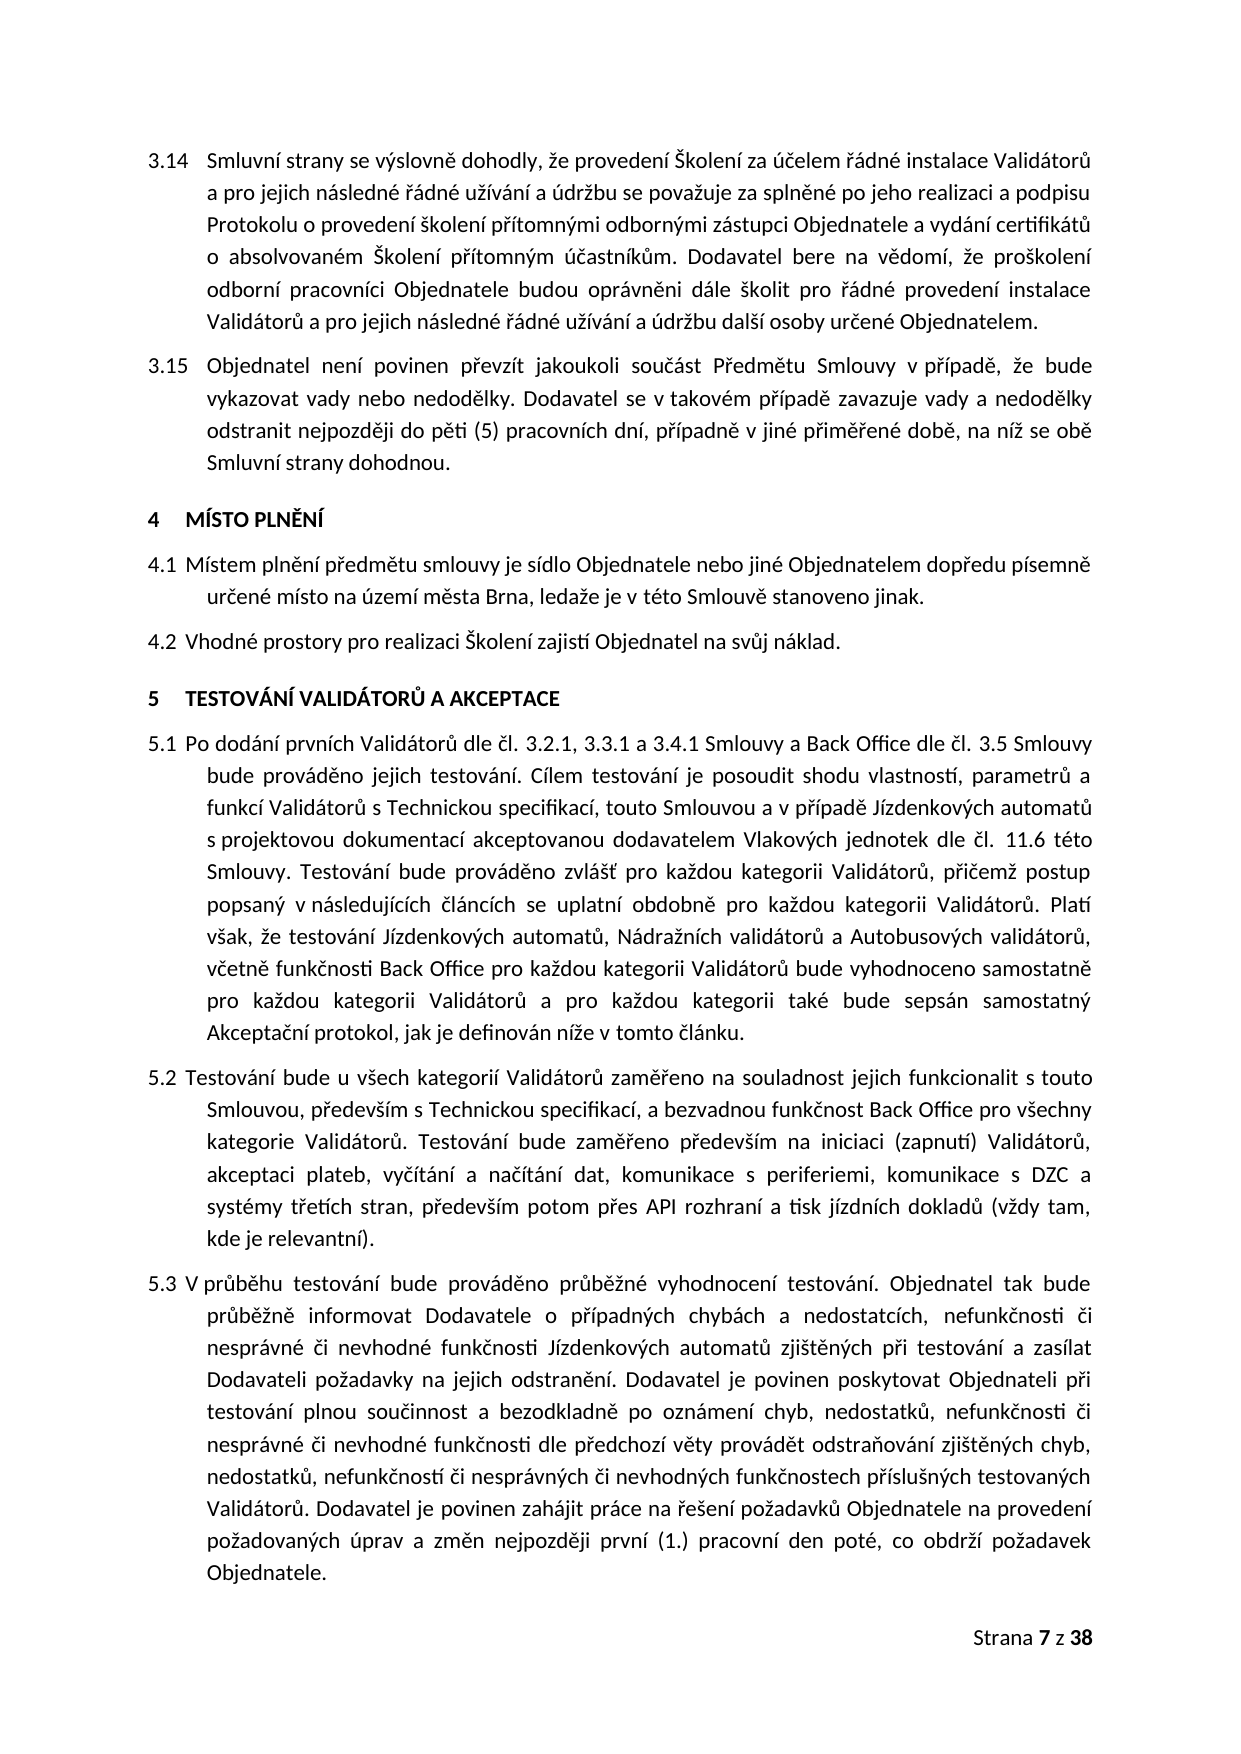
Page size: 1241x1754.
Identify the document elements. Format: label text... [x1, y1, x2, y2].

list Vhodné prostory pro realizaci Školení zajistí Objednatel na svůj náklad. [148, 627, 1093, 655]
list MÍSTO PLNĚNÍ [148, 505, 1093, 533]
list Objednatel není povinen převzít jakoukoli součást Předmětu Smlouvy v případě, že bude vykazovat vady nebo nedodělky. Dodavatel se v takovém případě zavazuje vady a nedodělky odstranit nejpozději do pěti (5) pracovních dní, případně v jiné přiměřené době, na níž se obě Smluvní strany dohodnou. [148, 352, 1093, 476]
list Testování bude u všech kategorií Validátorů zaměřeno na souladnost jejich funkcionalit s touto Smlouvou, především s Technickou specifikací, a bezvadnou funkčnost Back Office pro všechny kategorie Validátorů. Testování bude zaměřeno především na iniciaci (zapnutí) Validátorů, akceptaci plateb, vyčítání a načítání dat, komunikace s periferiemi, komunikace s DZC a systémy třetích stran, především potom přes API rozhraní a tisk jízdních dokladů (vždy tam, kde je relevantní). [148, 1063, 1093, 1252]
list Po dodání prvních Validátorů dle čl. 3.2.1, 3.3.1 a 3.4.1 Smlouvy a Back Office dle čl. 3.5 Smlouvy bude prováděno jejich testování. Cílem testování je posoudit shodu vlastností, parametrů a funkcí Validátorů s Technickou specifikací, touto Smlouvou a v případě Jízdenkových automatů s projektovou dokumentací akceptovanou dodavatelem Vlakových jednotek dle čl. 11.6 této Smlouvy. Testování bude prováděno zvlášť pro každou kategorii Validátorů, přičemž postup popsaný v následujících článcích se uplatní obdobně pro každou kategorii Validátorů. Platí však, že testování Jízdenkových automatů, Nádražních validátorů a Autobusových validátorů, včetně funkčnosti Back Office pro každou kategorii Validátorů bude vyhodnoceno samostatně pro každou kategorii Validátorů a pro každou kategorii také bude sepsán samostatný Akceptační protokol, jak je definován níže v tomto článku. [148, 729, 1093, 1046]
list Smluvní strany se výslovně dohodly, že provedení Školení za účelem řádné instalace Validátorů a pro jejich následné řádné užívání a údržbu se považuje za splněné po jeho realizaci a podpisu Protokolu o provedení školení přítomnými odbornými zástupci Objednatele a vydání certifikátů o absolvovaném Školení přítomným účastníkům. Dodavatel bere na vědomí, že proškolení odborní pracovníci Objednatele budou oprávněni dále školit pro řádné provedení instalace Validátorů a pro jejich následné řádné užívání a údržbu další osoby určené Objednatelem. [148, 146, 1093, 335]
list TESTOVÁNÍ VALIDÁTORŮ A AKCEPTACE [148, 684, 1093, 712]
list V průběhu testování bude prováděno průběžné vyhodnocení testování. Objednatel tak bude průběžně informovat Dodavatele o případných chybách a nedostatcích, nefunkčnosti či nesprávné či nevhodné funkčnosti Jízdenkových automatů zjištěných při testování a zasílat Dodavateli požadavky na jejich odstranění. Dodavatel je povinen poskytovat Objednateli při testování plnou součinnost a bezodkladně po oznámení chyb, nedostatků, nefunkčnosti či nesprávné či nevhodné funkčnosti dle předchozí věty provádět odstraňování zjištěných chyb, nedostatků, nefunkčností či nesprávných či nevhodných funkčnostech příslušných testovaných Validátorů. Dodavatel je povinen zahájit práce na řešení požadavků Objednatele na provedení požadovaných úprav a změn nejpozději první (1.) pracovní den poté, co obdrží požadavek Objednatele. [148, 1269, 1093, 1586]
list Místem plnění předmětu smlouvy je sídlo Objednatele nebo jiné Objednatelem dopředu písemně určené místo na území města Brna, ledaže je v této Smlouvě stanoveno jinak. [148, 550, 1093, 610]
